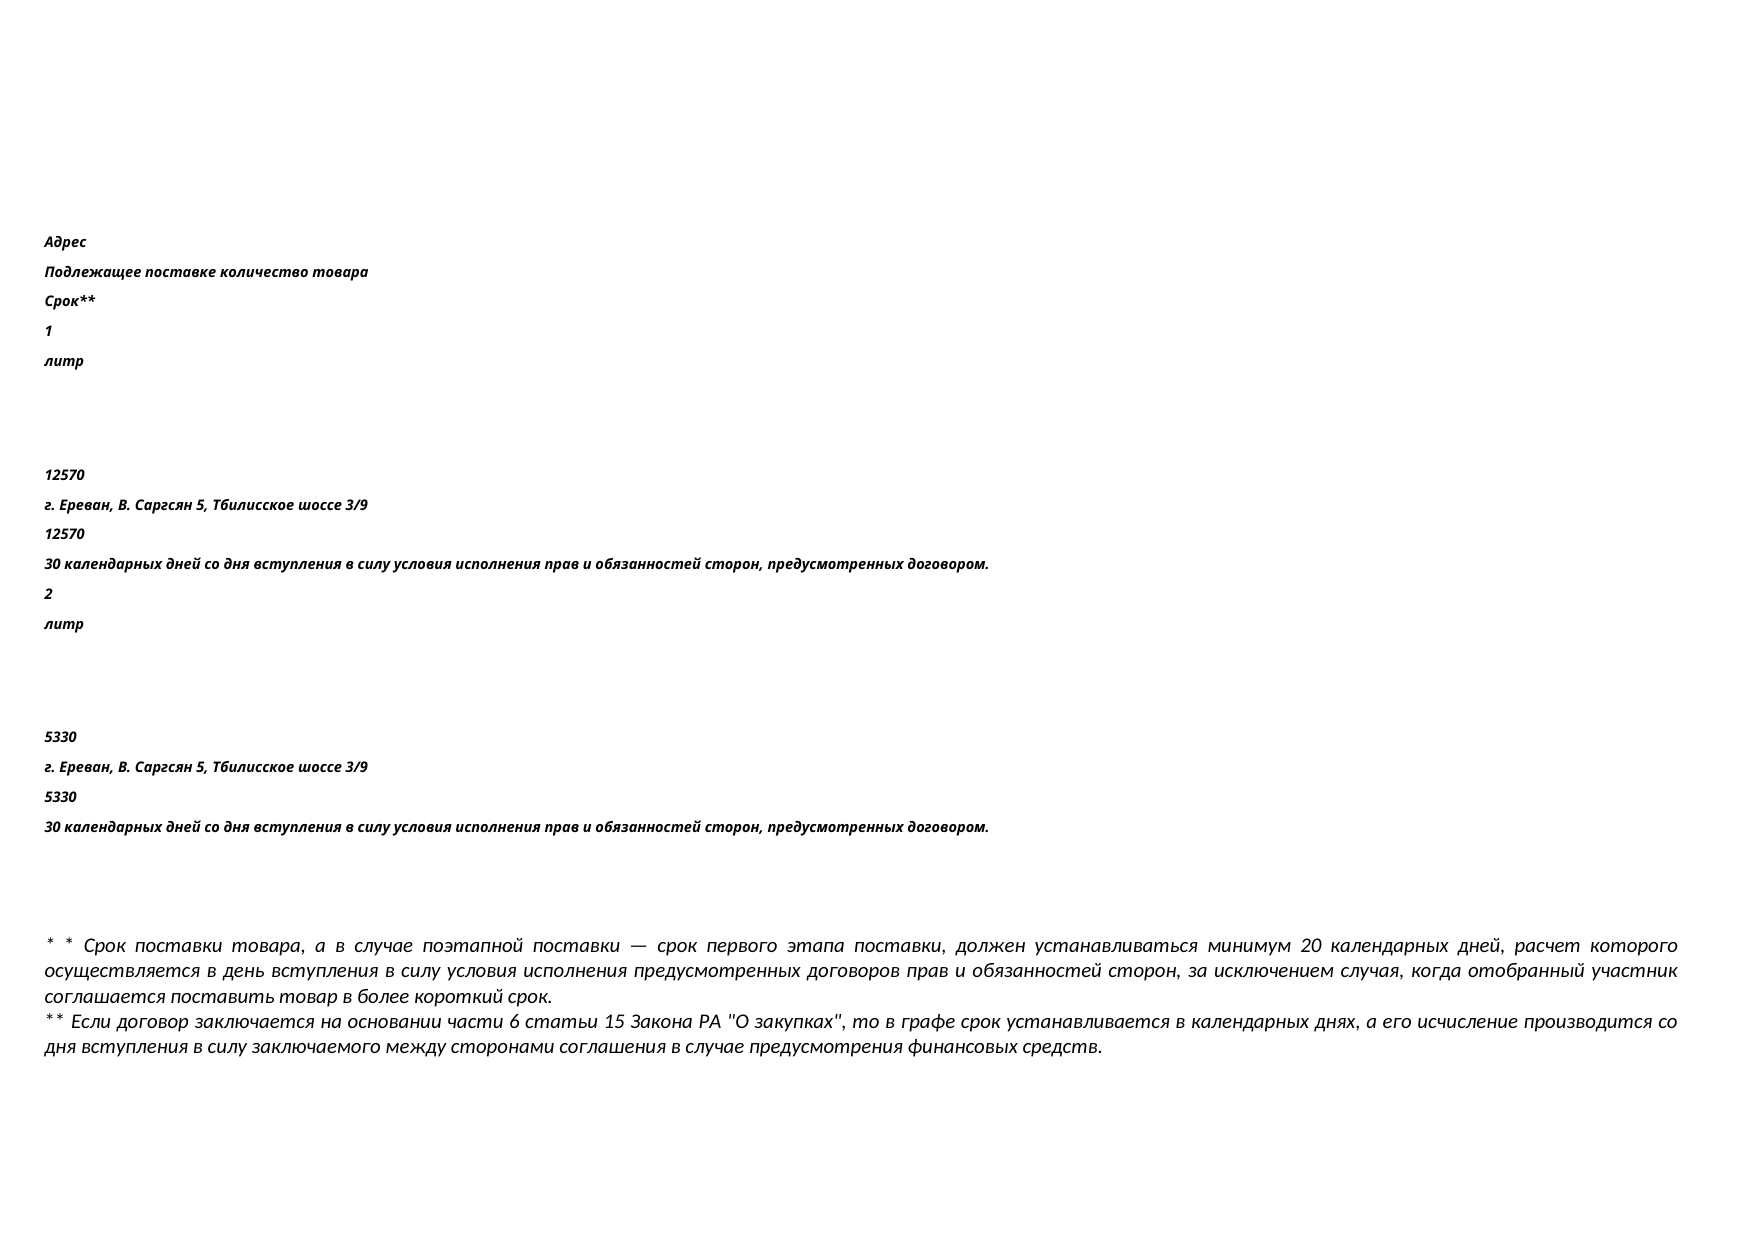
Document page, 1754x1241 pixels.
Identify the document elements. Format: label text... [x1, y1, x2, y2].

text ** Если договор заключается на основании части 6 статьи 15 Закона РА "О закупках", то в графе срок устанавливается в календарных днях, а его исчисление производится со дня вступления в силу заключаемого между сторонами соглашения в случае предусмотрения финансовых средств. [44, 1008, 1680, 1059]
text * * Срок поставки товара, а в случае поэтапной поставки — срок первого этапа поставки, должен устанавливаться минимум 20 календарных дней, расчет которого осуществляется в день вступления в силу условия исполнения предусмотренных договоров прав и обязанностей сторон, за исключением случая, когда отобранный участник соглашается поставить товар в более короткий срок. [44, 932, 1680, 1008]
